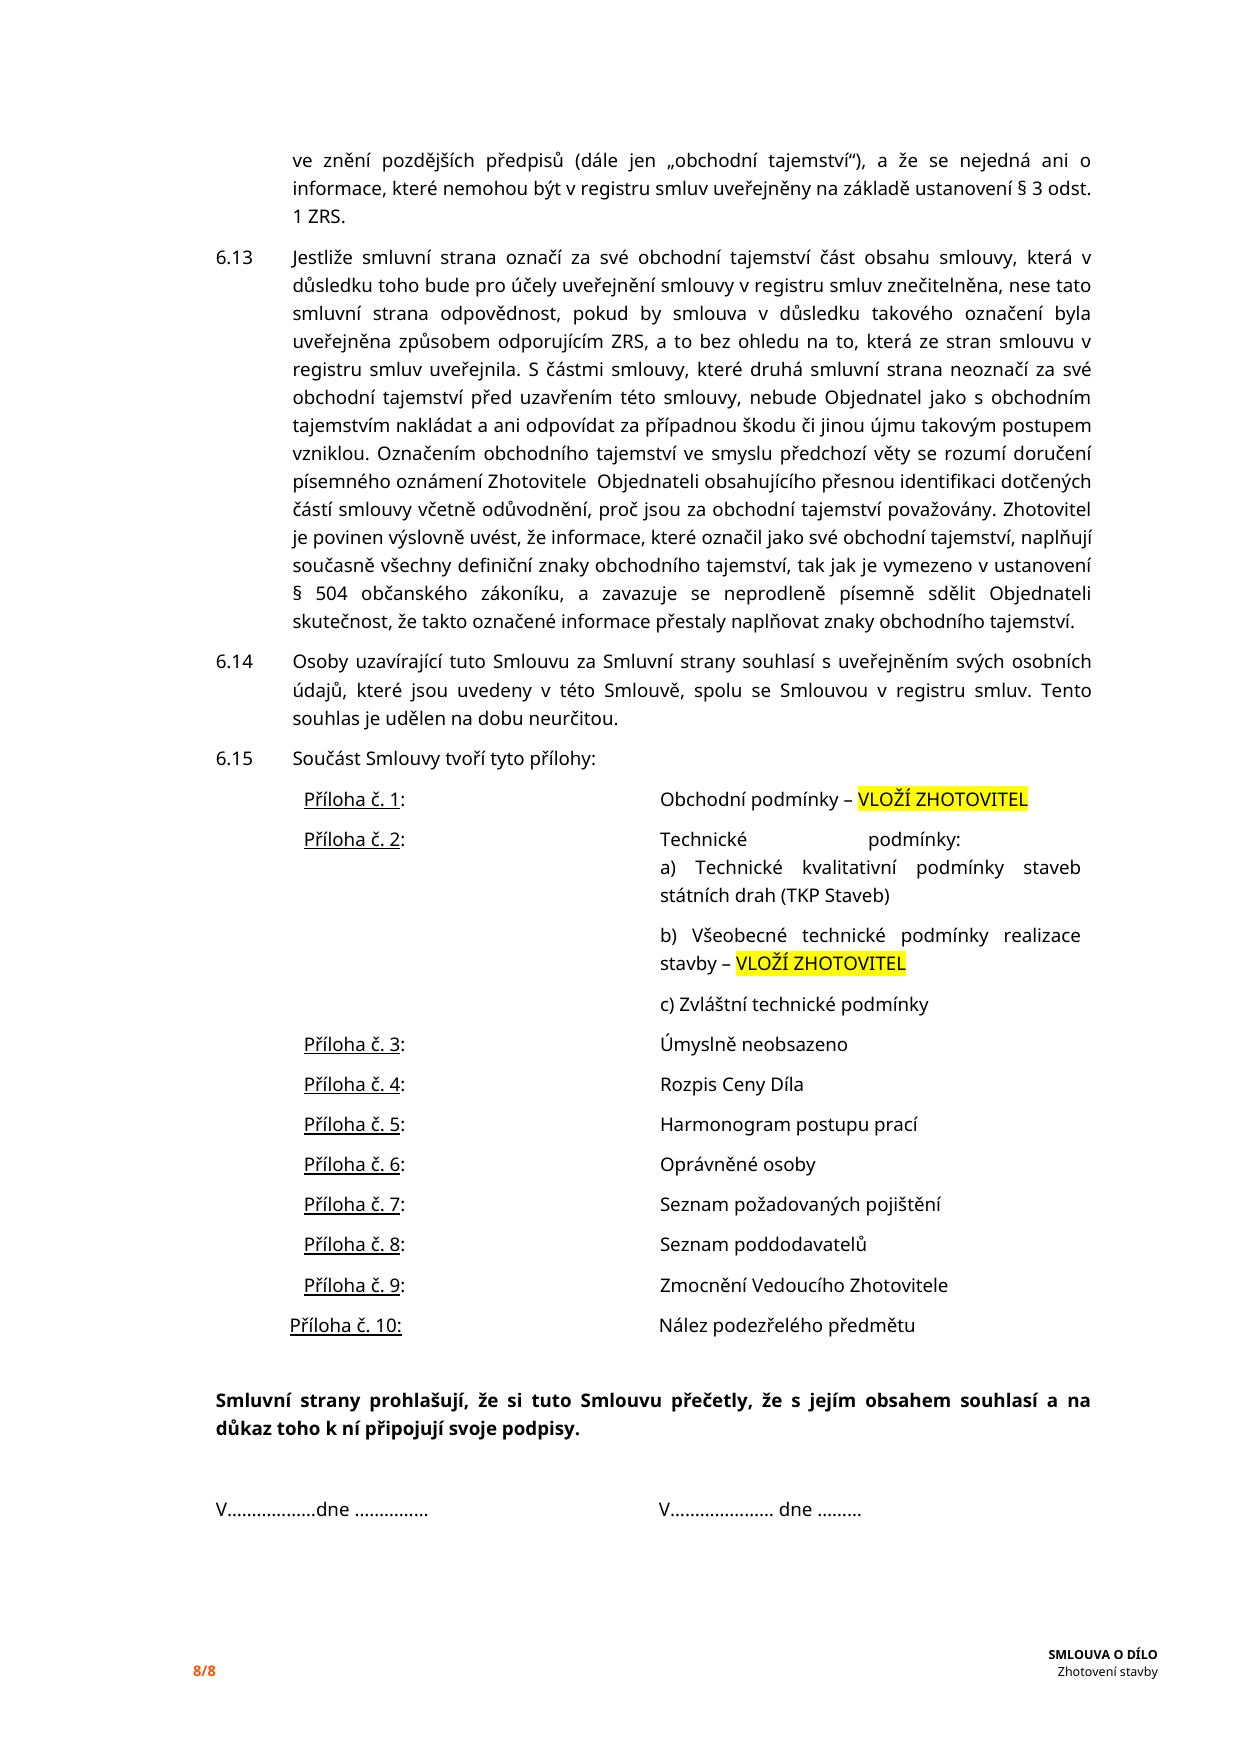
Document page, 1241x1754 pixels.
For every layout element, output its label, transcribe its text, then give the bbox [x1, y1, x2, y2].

table_cell Rozpis Ceny Díla [572, 1071, 1093, 1111]
list Příloha č. 10: Nález podezřelého předmětu [274, 1312, 1093, 1338]
table_cell Harmonogram postupu prací [572, 1111, 1093, 1152]
table_header Obchodní podmínky – VLOŽÍ ZHOTOVITEL [572, 786, 1093, 826]
table_cell Příloha č. 8: Příloha č. 9: [216, 1232, 572, 1312]
table_cell Příloha č. 5: [216, 1111, 572, 1152]
table_cell Seznam požadovaných pojištění [572, 1192, 1093, 1232]
table_cell Příloha č. 6: [216, 1152, 572, 1192]
text Osoby uzavírající tuto Smlouvu za Smluvní strany souhlasí s uveřejněním svých osobních údajů, které jsou uvedeny v této Smlouvě, spolu se Smlouvou v registru smluv. Tento souhlas je udělen na dobu neurčitou. [216, 649, 1093, 730]
table_cell Příloha č. 7: [216, 1192, 572, 1232]
table_cell Oprávněné osoby [572, 1152, 1093, 1192]
text V………………dne …………… V………………… dne ……… [216, 1496, 1093, 1522]
table_cell Příloha č. 4: [216, 1071, 572, 1111]
table_cell Technické podmínky: a) Technické kvalitativní podmínky staveb státních drah (TKP Staveb) b) Všeobecné technické podmínky realizace stavby – VLOŽÍ ZHOTOVITEL c) Zvláštní technické podmínky [572, 826, 1093, 1031]
table_header Příloha č. 1: [216, 786, 572, 826]
text Smluvní strany prohlašují, že si tuto Smlouvu přečetly, že s jejím obsahem souhlasí a na důkaz toho k ní připojují svoje podpisy. [216, 1387, 1093, 1441]
table_cell Úmyslně neobsazeno [572, 1031, 1093, 1071]
table_cell Příloha č. 3: [216, 1031, 572, 1071]
table_cell Seznam poddodavatelů Zmocnění Vedoucího Zhotovitele [572, 1232, 1093, 1312]
table_cell Příloha č. 2: [216, 826, 572, 1031]
text Součást Smlouvy tvoří tyto přílohy: [216, 745, 1093, 771]
text Jestliže smluvní strana označí za své obchodní tajemství část obsahu smlouvy, která v důsledku toho bude pro účely uveřejnění smlouvy v registru smluv znečitelněna, nese tato smluvní strana odpovědnost, pokud by smlouva v důsledku takového označení byla uveřejněna způsobem odporujícím ZRS, a to bez ohledu na to, která ze stran smlouvu v registru smluv uveřejnila. S částmi smlouvy, které druhá smluvní strana neoznačí za své obchodní tajemství před uzavřením této smlouvy, nebude Objednatel jako s obchodním tajemstvím nakládat a ani odpovídat za případnou škodu či jinou újmu takovým postupem vzniklou. Označením obchodního tajemství ve smyslu předchozí věty se rozumí doručení písemného oznámení Zhotovitele Objednateli obsahujícího přesnou identifikaci dotčených částí smlouvy včetně odůvodnění, proč jsou za obchodní tajemství považovány. Zhotovitel je povinen výslovně uvést, že informace, které označil jako své obchodní tajemství, naplňují současně všechny definiční znaky obchodního tajemství, tak jak je vymezeno v ustanovení § 504 občanského zákoníku, a zavazuje se neprodleně písemně sdělit Objednateli skutečnost, že takto označené informace přestaly naplňovat znaky obchodního tajemství. [216, 244, 1093, 634]
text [216, 147, 1093, 229]
